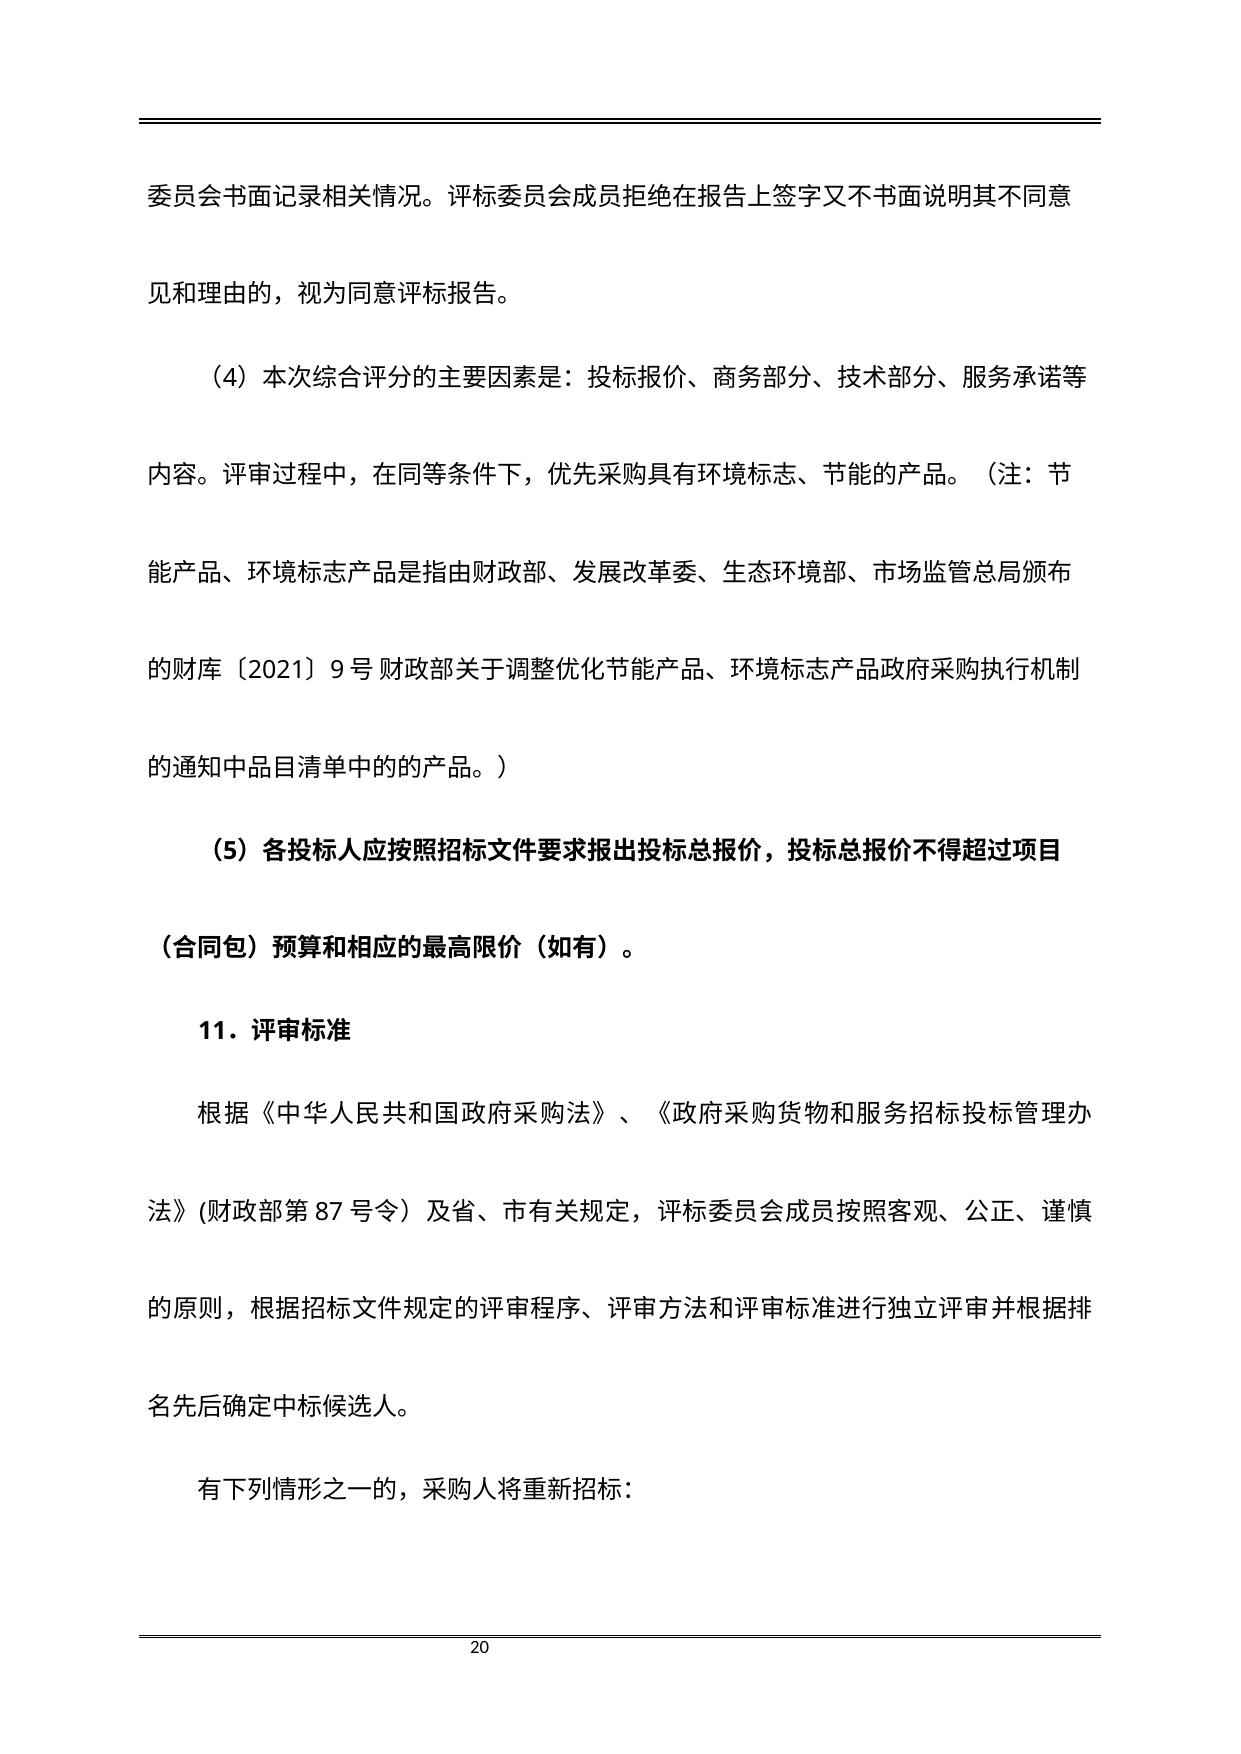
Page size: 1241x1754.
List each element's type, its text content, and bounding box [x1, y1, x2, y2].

text （4）本次综合评分的主要因素是：投标报价、商务部分、技术部分、服务承诺等内容。评审过程中，在同等条件下，优先采购具有环境标志、节能的产品。（注：节能产品、环境标志产品是指由财政部、发展改革委、生态环境部、市场监管总局颁布的财库〔2021〕9号 财政部关于调整优化节能产品、环境标志产品政府采购执行机制的通知中品目清单中的的产品。） [148, 343, 1093, 798]
text 11．评审标准 [148, 996, 1093, 1061]
text （5）各投标人应按照招标文件要求报出投标总报价，投标总报价不得超过项目（合同包）预算和相应的最高限价（如有）。 [148, 816, 1093, 978]
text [148, 162, 1093, 324]
text 有下列情形之一的，采购人将重新招标： [148, 1455, 1093, 1520]
text 根据《中华人民共和国政府采购法》、《政府采购货物和服务招标投标管理办法》(财政部第87号令）及省、市有关规定，评标委员会成员按照客观、公正、谨慎的原则，根据招标文件规定的评审程序、评审方法和评审标准进行独立评审并根据排名先后确定中标候选人。 [148, 1079, 1093, 1437]
